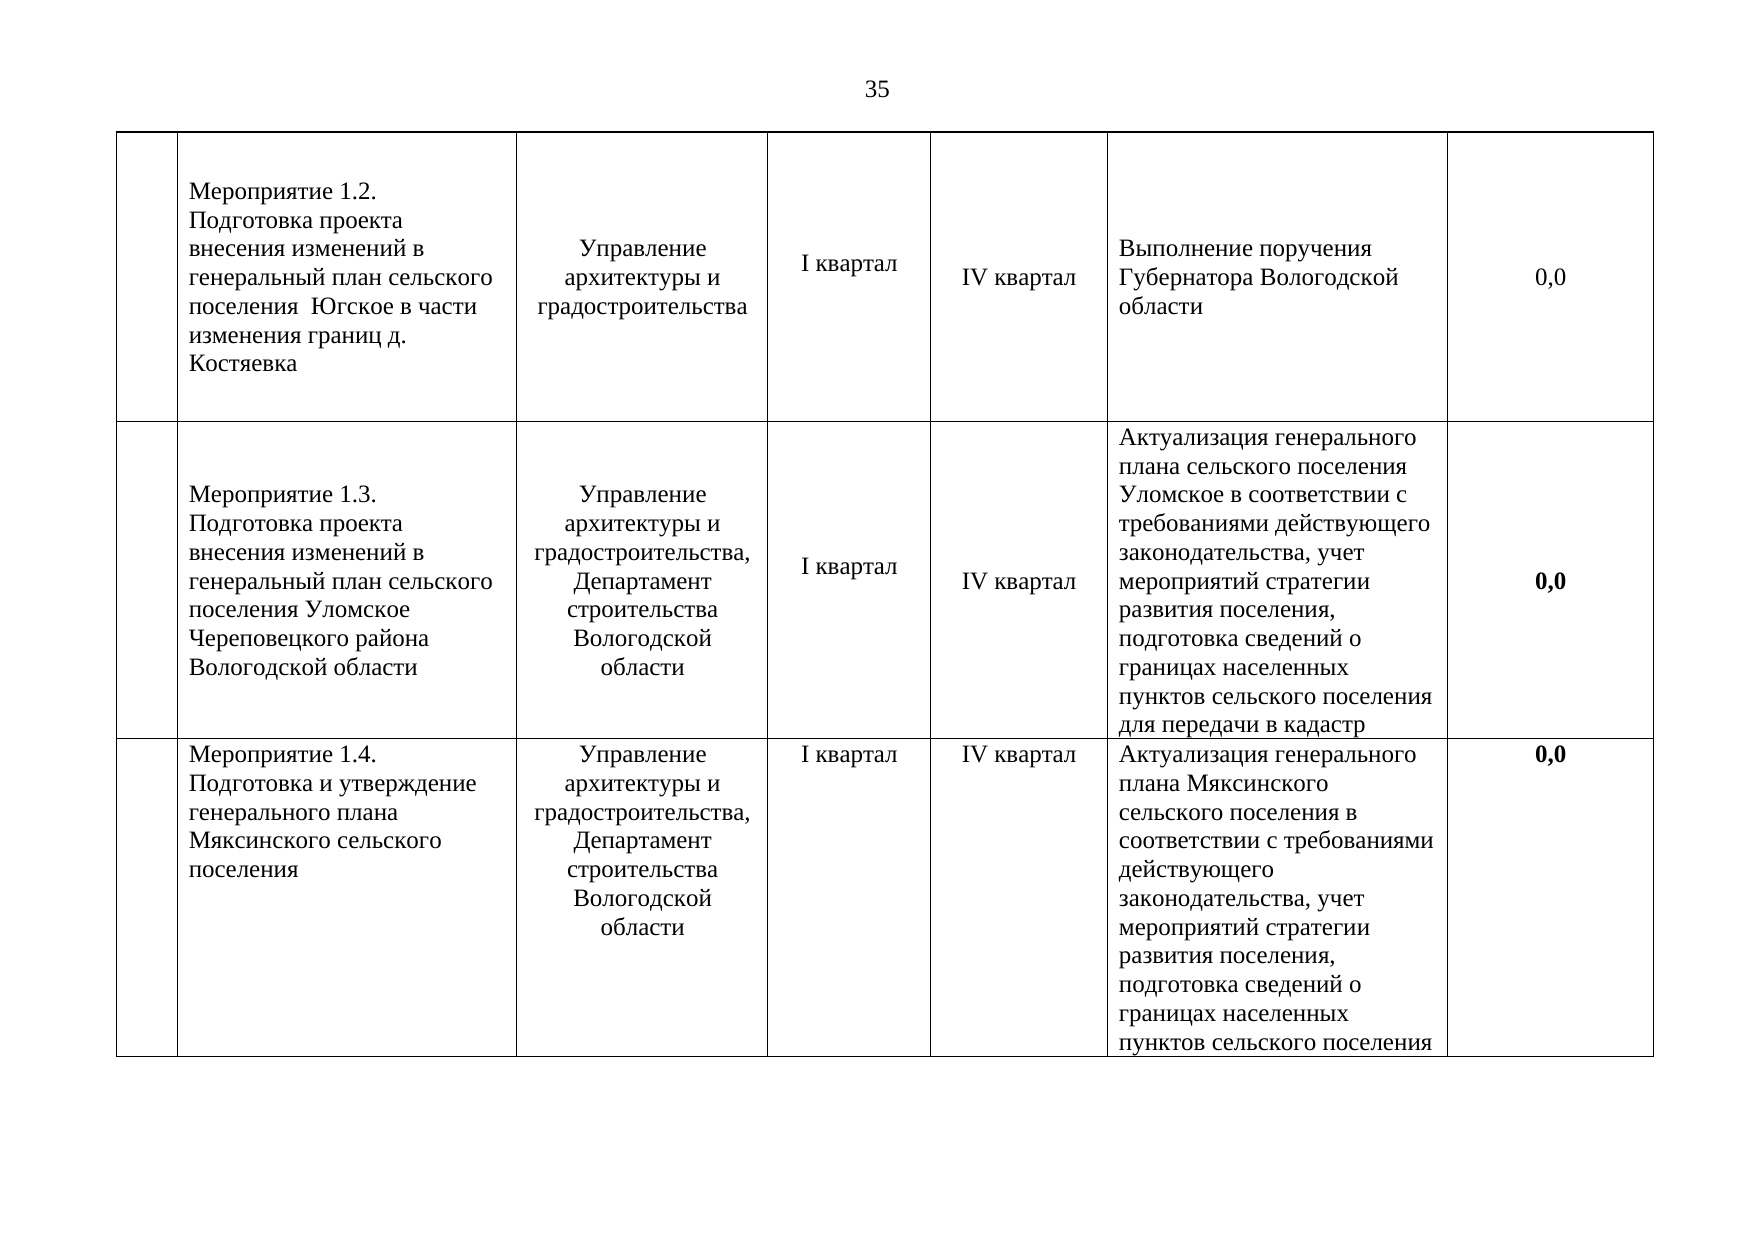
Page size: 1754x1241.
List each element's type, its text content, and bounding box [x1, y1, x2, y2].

table_cell Мероприятие 1.3. Подготовка проекта внесения изменений в генеральный план сельского поселения Уломское Череповецкого района Вологодской области [178, 422, 516, 738]
table_cell [117, 422, 177, 738]
table_cell 0,0 [1448, 739, 1653, 1056]
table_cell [178, 739, 516, 1056]
table_cell [117, 133, 177, 421]
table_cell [1108, 739, 1447, 1056]
table_cell IV квартал [931, 739, 1107, 1056]
table_cell Управление архитектуры и градостроительства, Департамент строительства Вологодской области [517, 422, 767, 738]
table_cell Актуализация генерального плана сельского поселения Уломское в соответствии с требованиями действующего законодательства, учет мероприятий стратегии развития поселения, подготовка сведений о границах населенных пунктов сельского поселения для передачи в кадастр [1108, 422, 1447, 738]
table_cell 0,0 [1448, 133, 1653, 421]
table_cell I квартал [768, 133, 930, 421]
table_cell I квартал [768, 422, 930, 738]
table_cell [517, 133, 767, 421]
table_cell [117, 739, 177, 1056]
table_cell Мероприятие 1.2. Подготовка проекта внесения изменений в генеральный план сельского поселения Югское в части изменения границ д. Костяевка [178, 133, 516, 421]
table_cell I квартал [768, 739, 930, 1056]
table_cell 0,0 [1448, 422, 1653, 738]
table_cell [517, 739, 767, 1056]
table_cell Выполнение поручения Губернатора Вологодской области [1108, 133, 1447, 421]
table_cell IV квартал [931, 422, 1107, 738]
table_cell IV квартал [931, 133, 1107, 421]
